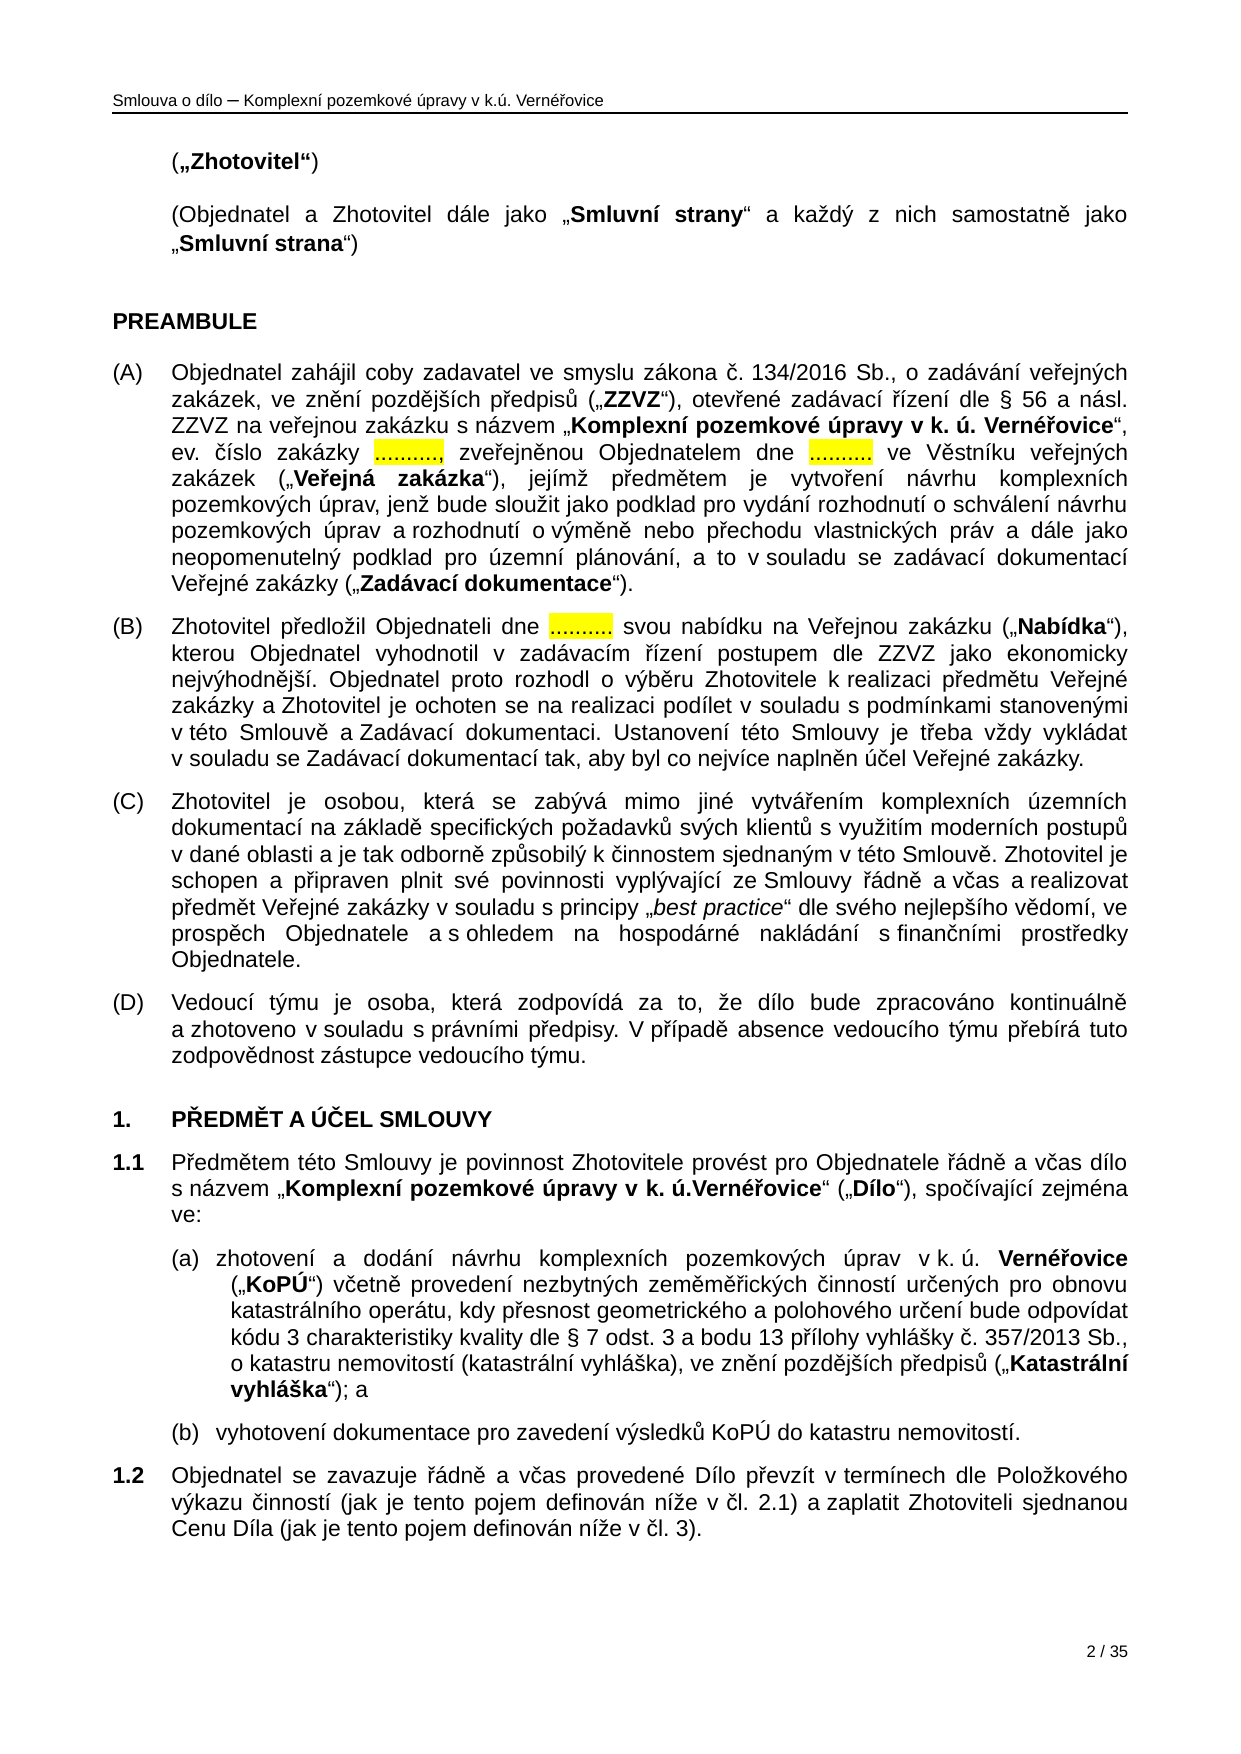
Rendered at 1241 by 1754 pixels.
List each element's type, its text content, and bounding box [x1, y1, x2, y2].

text Předmětem této Smlouvy je povinnost Zhotovitele provést pro Objednatele řádně a včas dílo s názvem „Komplexní pozemkové úpravy v k. ú.Vernéřovice“ („Dílo“), spočívající zejména ve: [112, 1149, 1128, 1228]
text (Objednatel a Zhotovitel dále jako „Smluvní strany“ a každý z nich samostatně jako „Smluvní strana“) [171, 201, 1128, 256]
text Objednatel se zavazuje řádně a včas provedené Dílo převzít v termínech dle Položkového výkazu činností (jak je tento pojem definován níže v čl. 2.1) a zaplatit Zhotoviteli sjednanou Cenu Díla (jak je tento pojem definován níže v čl. 3). [112, 1462, 1128, 1541]
text Zhotovitel předložil Objednateli dne .......... svou nabídku na Veřejnou zakázku („Nabídka“), kterou Objednatel vyhodnotil v zadávacím řízení postupem dle ZZVZ jako ekonomicky nejvýhodnější. Objednatel proto rozhodl o výběru Zhotovitele k realizaci předmětu Veřejné zakázky a Zhotovitel je ochoten se na realizaci podílet v souladu s podmínkami stanovenými v této Smlouvě a Zadávací dokumentaci. Ustanovení této Smlouvy je třeba vždy vykládat v souladu se Zadávací dokumentací tak, aby byl co nejvíce naplněn účel Veřejné zakázky. [112, 613, 1128, 771]
text Objednatel zahájil coby zadavatel ve smyslu zákona č. 134/2016 Sb., o zadávání veřejných zakázek, ve znění pozdějších předpisů („ZZVZ“), otevřené zadávací řízení dle § 56 a násl. ZZVZ na veřejnou zakázku s názvem „Komplexní pozemkové úpravy v k. ú. Vernéřovice“, ev. číslo zakázky .........., zveřejněnou Objednatelem dne .......... ve Věstníku veřejných zakázek („Veřejná zakázka“), jejímž předmětem je vytvoření návrhu komplexních pozemkových úprav, jenž bude sloužit jako podklad pro vydání rozhodnutí o schválení návrhu pozemkových úprav a rozhodnutí o výměně nebo přechodu vlastnických práv a dále jako neopomenutelný podklad pro územní plánování, a to v souladu se zadávací dokumentací Veřejné zakázky („Zadávací dokumentace“). [112, 359, 1128, 597]
subtitle Preambule [112, 308, 1128, 334]
text vyhotovení dokumentace pro zavedení výsledků KoPÚ do katastru nemovitostí. [171, 1419, 1128, 1446]
text Předmět a účel smlouvy [112, 1106, 1128, 1132]
text Zhotovitel je osobou, která se zabývá mimo jiné vytvářením komplexních územních dokumentací na základě specifických požadavků svých klientů s využitím moderních postupů v dané oblasti a je tak odborně způsobilý k činnostem sjednaným v této Smlouvě. Zhotovitel je schopen a připraven plnit své povinnosti vyplývající ze Smlouvy řádně a včas a realizovat předmět Veřejné zakázky v souladu s principy „best practice“ dle svého nejlepšího vědomí, ve prospěch Objednatele a s ohledem na hospodárné nakládání s finančními prostředky Objednatele. [112, 788, 1128, 972]
text zhotovení a dodání návrhu komplexních pozemkových úprav v k. ú. Vernéřovice („KoPÚ“) včetně provedení nezbytných zeměměřických činností určených pro obnovu katastrálního operátu, kdy přesnost geometrického a polohového určení bude odpovídat kódu 3 charakteristiky kvality dle § 7 odst. 3 a bodu 13 přílohy vyhlášky č. 357/2013 Sb., o katastru nemovitostí (katastrální vyhláška), ve znění pozdějších předpisů („Katastrální vyhláška“); a [171, 1244, 1128, 1403]
text Vedoucí týmu je osoba, která zodpovídá za to, že dílo bude zpracováno kontinuálně a zhotoveno v souladu s právními předpisy. V případě absence vedoucího týmu přebírá tuto zodpovědnost zástupce vedoucího týmu. [112, 989, 1128, 1068]
text („Zhotovitel“) [171, 148, 1128, 174]
